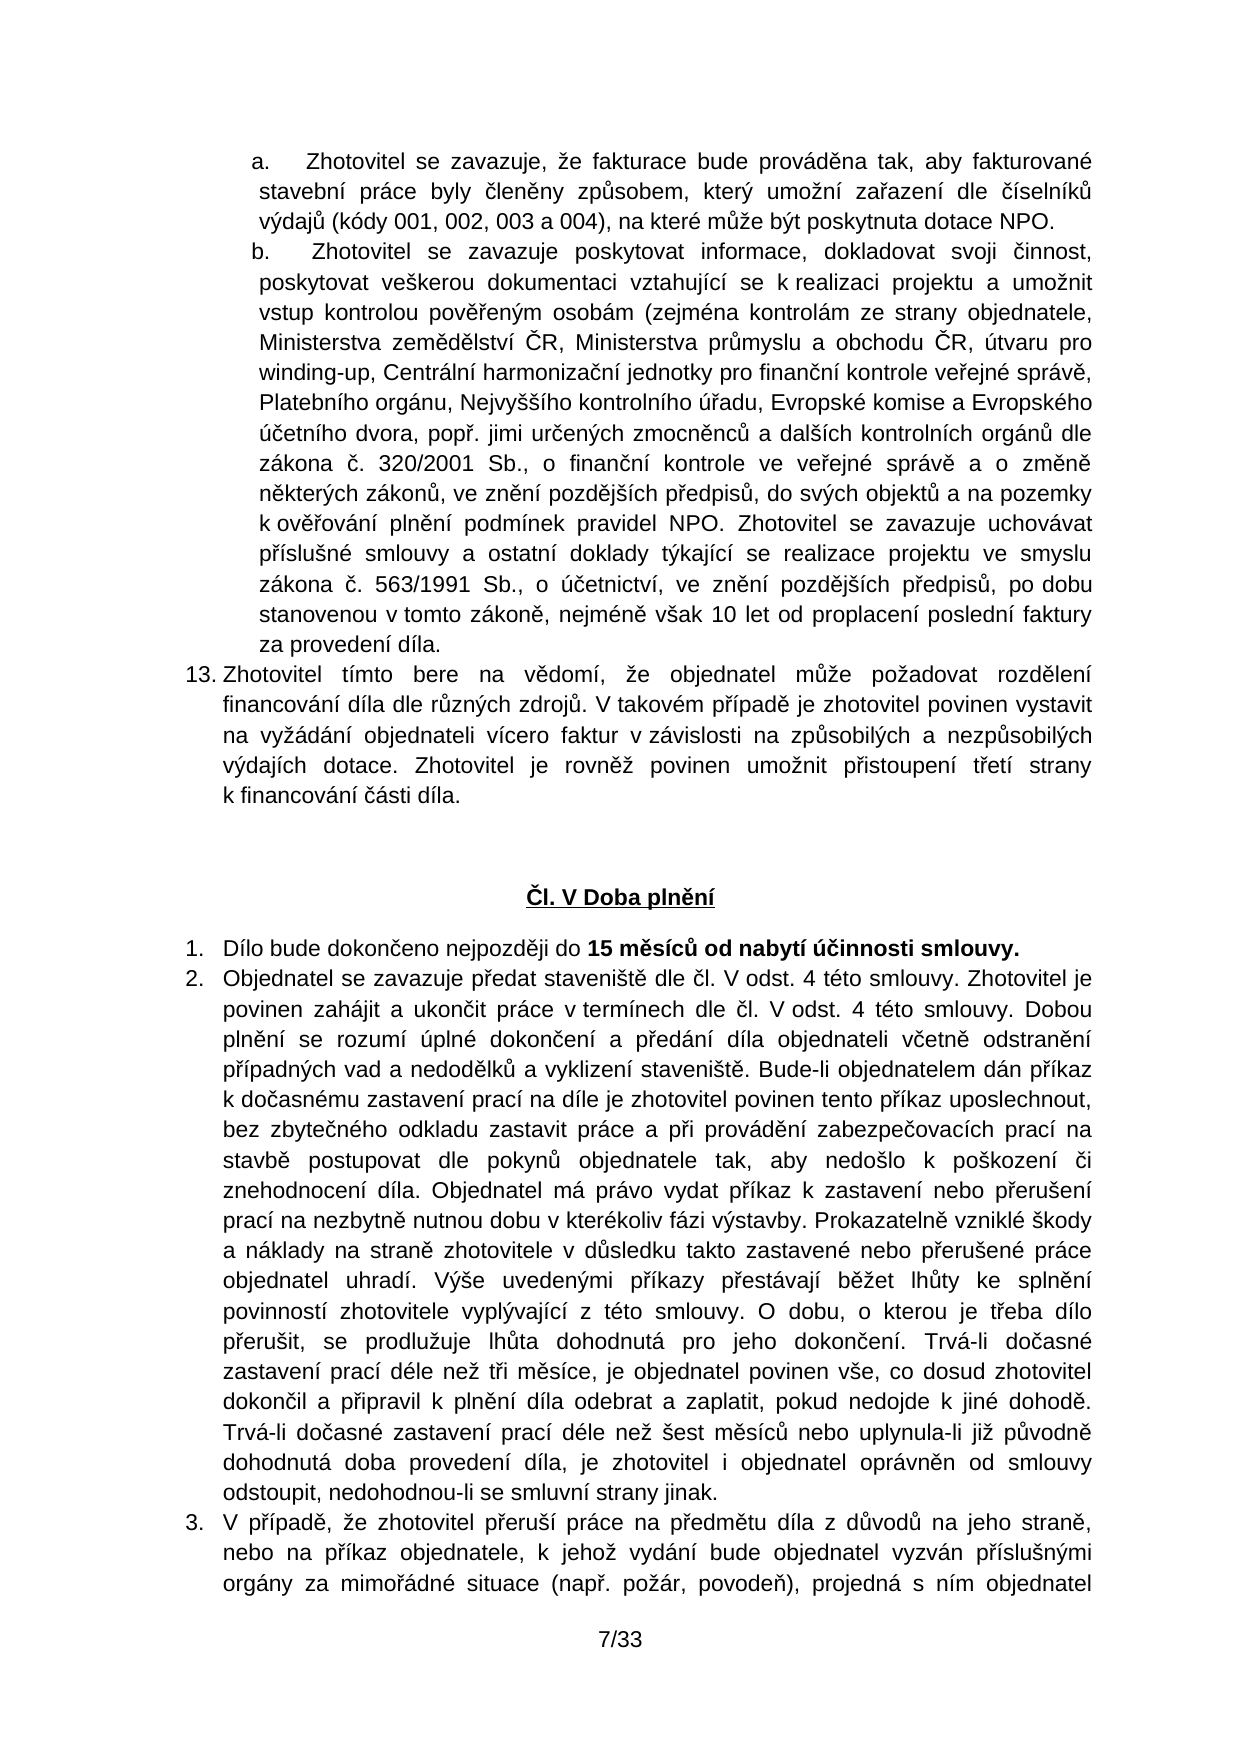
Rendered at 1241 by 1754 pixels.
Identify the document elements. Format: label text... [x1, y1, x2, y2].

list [185, 1509, 1093, 1596]
list Dílo bude dokončeno nejpozději do 15 měsíců od nabytí účinnosti smlouvy. [185, 935, 1093, 961]
list Objednatel se zavazuje předat staveniště dle čl. V odst. 4 této smlouvy. Zhotovitel je povinen zahájit a ukončit práce v termínech dle čl. V odst. 4 této smlouvy. Dobou plnění se rozumí úplné dokončení a předání díla objednateli včetně odstranění případných vad a nedodělků a vyklizení staveniště. Bude-li objednatelem dán příkaz k dočasnému zastavení prací na díle je zhotovitel povinen tento příkaz uposlechnout, bez zbytečného odkladu zastavit práce a při provádění zabezpečovacích prací na stavbě postupovat dle pokynů objednatele tak, aby nedošlo k poškození či znehodnocení díla. Objednatel má právo vydat příkaz k zastavení nebo přerušení prací na nezbytně nutnou dobu v kterékoliv fázi výstavby. Prokazatelně vzniklé škody a náklady na straně zhotovitele v důsledku takto zastavené nebo přerušené práce objednatel uhradí. Výše uvedenými příkazy přestávají běžet lhůty ke splnění povinností zhotovitele vyplývající z této smlouvy. O dobu, o kterou je třeba dílo přerušit, se prodlužuje lhůta dohodnutá pro jeho dokončení. Trvá-li dočasné zastavení prací déle než tři měsíce, je objednatel povinen vše, co dosud zhotovitel dokončil a připravil k plnění díla odebrat a zaplatit, pokud nedojde k jiné dohodě. Trvá-li dočasné zastavení prací déle než šest měsíců nebo uplynula-li již původně dohodnutá doba provedení díla, je zhotovitel i objednatel oprávněn od smlouvy odstoupit, nedohodnou-li se smluvní strany jinak. [185, 965, 1093, 1505]
list Zhotovitel se zavazuje, že fakturace bude prováděna tak, aby fakturované stavební práce byly členěny způsobem, který umožní zařazení dle číselníků výdajů (kódy 001, 002, 003 a 004), na které může být poskytnuta dotace NPO. [251, 148, 1093, 234]
list Zhotovitel se zavazuje poskytovat informace, dokladovat svoji činnost, poskytovat veškerou dokumentaci vztahující se k realizaci projektu a umožnit vstup kontrolou pověřeným osobám (zejména kontrolám ze strany objednatele, Ministerstva zemědělství ČR, Ministerstva průmyslu a obchodu ČR, útvaru pro winding-up, Centrální harmonizační jednotky pro finanční kontrole veřejné správě, Platebního orgánu, Nejvyššího kontrolního úřadu, Evropské komise a Evropského účetního dvora, popř. jimi určených zmocněnců a dalších kontrolních orgánů dle zákona č. 320/2001 Sb., o finanční kontrole ve veřejné správě a o změně některých zákonů, ve znění pozdějších předpisů, do svých objektů a na pozemky k ověřování plnění podmínek pravidel NPO. Zhotovitel se zavazuje uchovávat příslušné smlouvy a ostatní doklady týkající se realizace projektu ve smyslu zákona č. 563/1991 Sb., o účetnictví, ve znění pozdějších předpisů, po dobu stanovenou v tomto zákoně, nejméně však 10 let od proplacení poslední faktury za provedení díla. [251, 238, 1093, 657]
list Zhotovitel tímto bere na vědomí, že objednatel může požadovat rozdělení financování díla dle různých zdrojů. V takovém případě je zhotovitel povinen vystavit na vyžádání objednateli vícero faktur v závislosti na způsobilých a nezpůsobilých výdajích dotace. Zhotovitel je rovněž povinen umožnit přistoupení třetí strany k financování části díla. [185, 661, 1093, 808]
text Čl. V Doba plnění [148, 884, 1093, 910]
